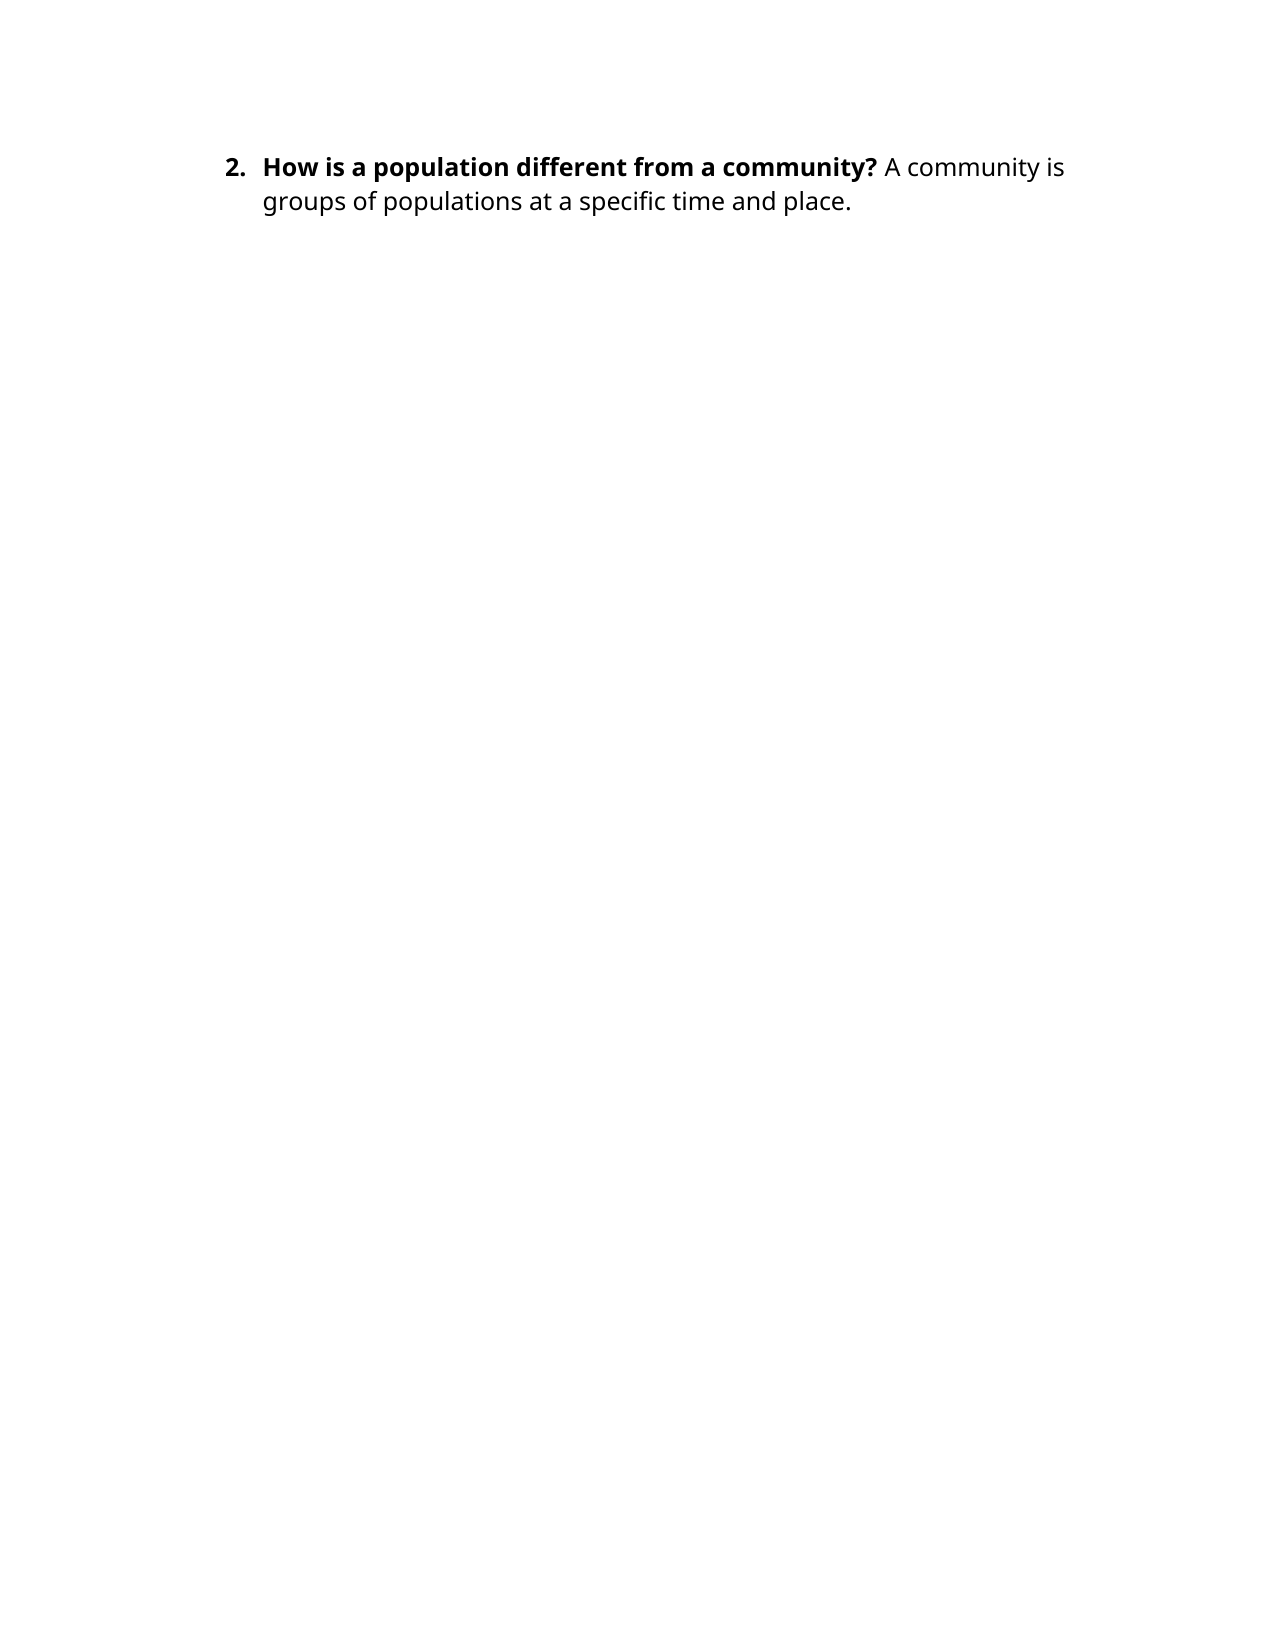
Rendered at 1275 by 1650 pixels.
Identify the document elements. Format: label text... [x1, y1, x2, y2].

list How is a population different from a community? A community is groups of populations at a specific time and place. [225, 150, 1087, 218]
